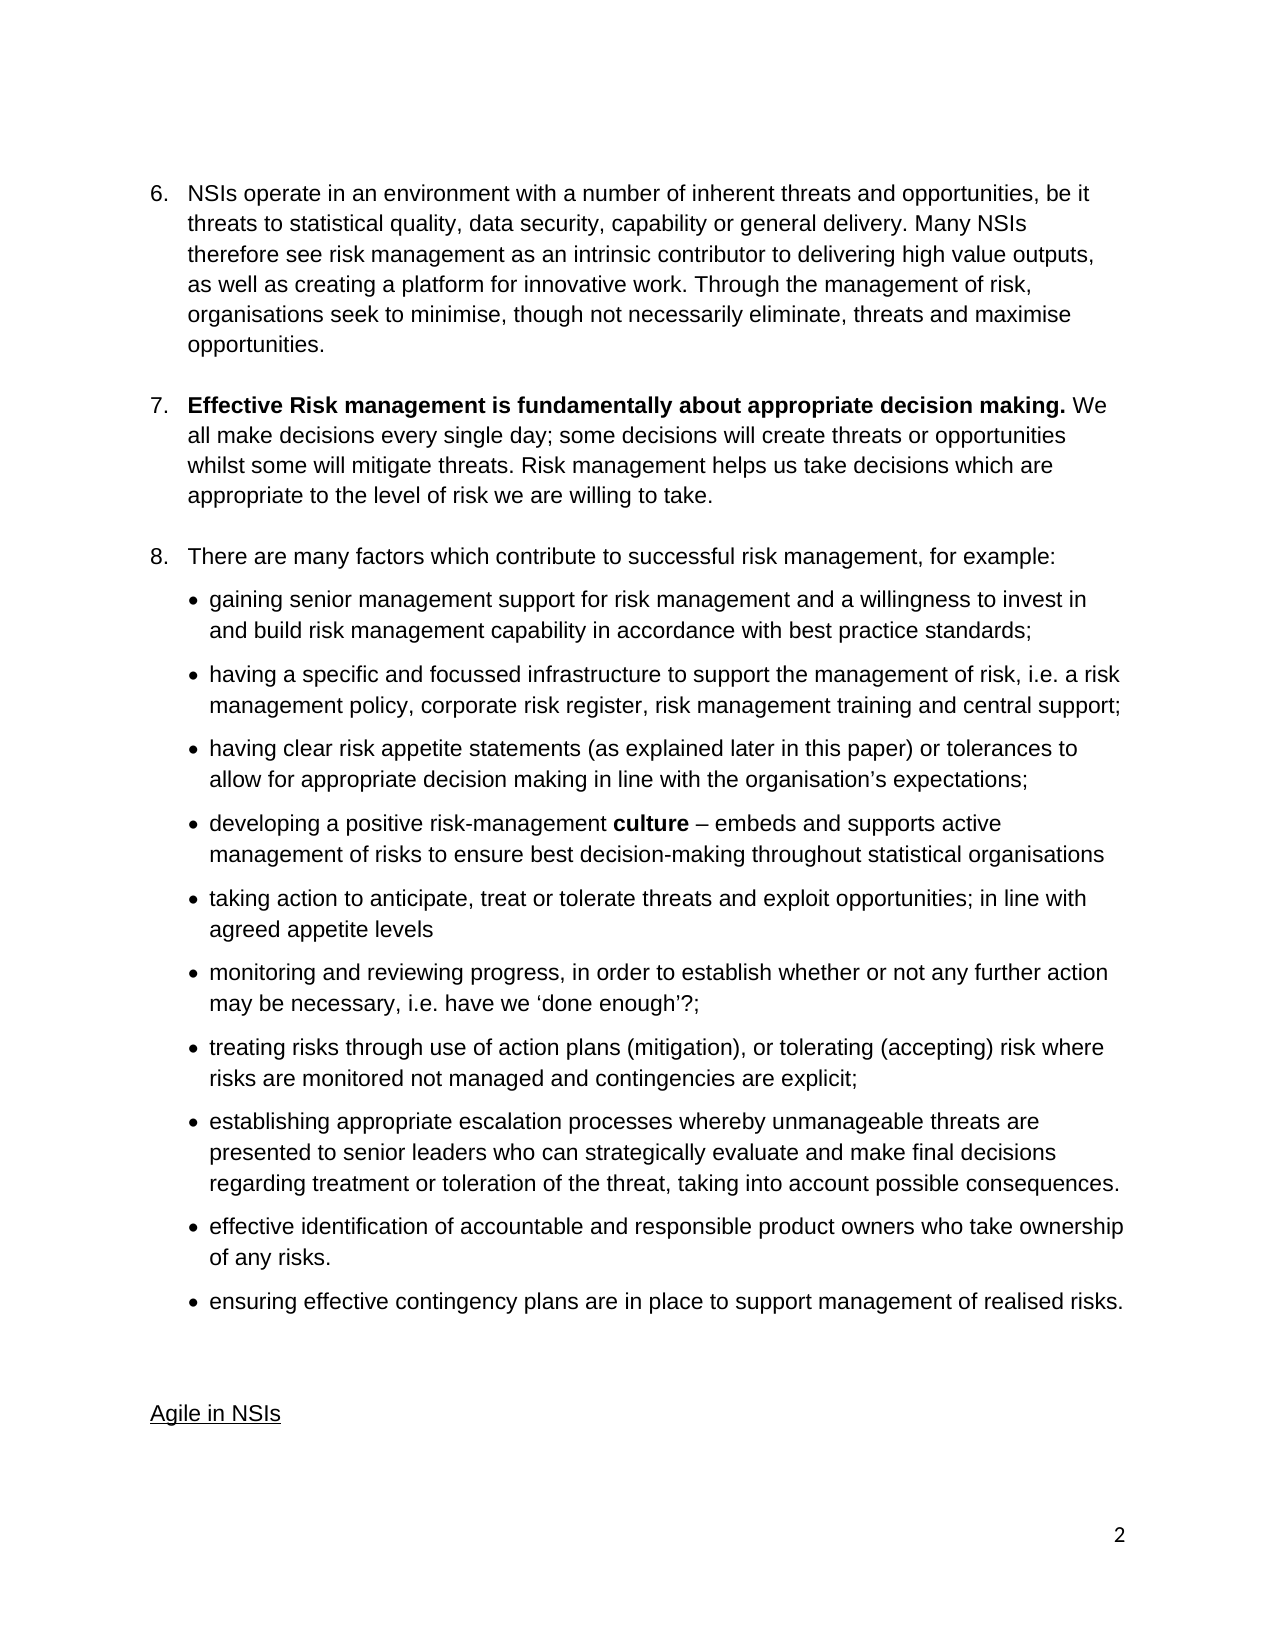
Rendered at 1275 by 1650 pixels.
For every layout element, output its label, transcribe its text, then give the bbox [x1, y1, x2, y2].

list taking action to anticipate, treat or tolerate threats and exploit opportunities; in line with agreed appetite levels [187, 884, 1125, 942]
list having a specific and focussed infrastructure to support the management of risk, i.e. a risk management policy, corporate risk register, risk management training and central support; [187, 660, 1125, 718]
list There are many factors which contribute to successful risk management, for example: [150, 543, 1125, 569]
text Agile in NSIs [150, 1400, 1125, 1427]
list treating risks through use of action plans (mitigation), or tolerating (accepting) risk where risks are monitored not managed and contingencies are explicit; [187, 1033, 1125, 1091]
list Effective Risk management is fundamentally about appropriate decision making. We all make decisions every single day; some decisions will create threats or opportunities whilst some will mitigate threats. Risk management helps us take decisions which are appropriate to the level of risk we are willing to take. [150, 392, 1125, 509]
list effective identification of accountable and responsible product owners who take ownership of any risks. [187, 1212, 1125, 1271]
list having clear risk appetite statements (as explained later in this paper) or tolerances to allow for appropriate decision making in line with the organisation’s expectations; [187, 734, 1125, 793]
list establishing appropriate escalation processes whereby unmanageable threats are presented to senior leaders who can strategically evaluate and make final decisions regarding treatment or toleration of the threat, taking into account possible consequences. [187, 1107, 1125, 1196]
list ensuring effective contingency plans are in place to support management of realised risks. [187, 1287, 1125, 1315]
list gaining senior management support for risk management and a willingness to invest in and build risk management capability in accordance with best practice standards; [187, 585, 1125, 644]
list developing a positive risk-management culture – embeds and supports active management of risks to ensure best decision-making throughout statistical organisations [187, 809, 1125, 867]
list monitoring and reviewing progress, in order to establish whether or not any further action may be necessary, i.e. have we ‘done enough’?; [187, 958, 1125, 1017]
list NSIs operate in an environment with a number of inherent threats and opportunities, be it threats to statistical quality, data security, capability or general delivery. Many NSIs therefore see risk management as an intrinsic contributor to delivering high value outputs, as well as creating a platform for innovative work. Through the management of risk, organisations seek to minimise, though not necessarily eliminate, threats and maximise opportunities. [150, 180, 1125, 358]
